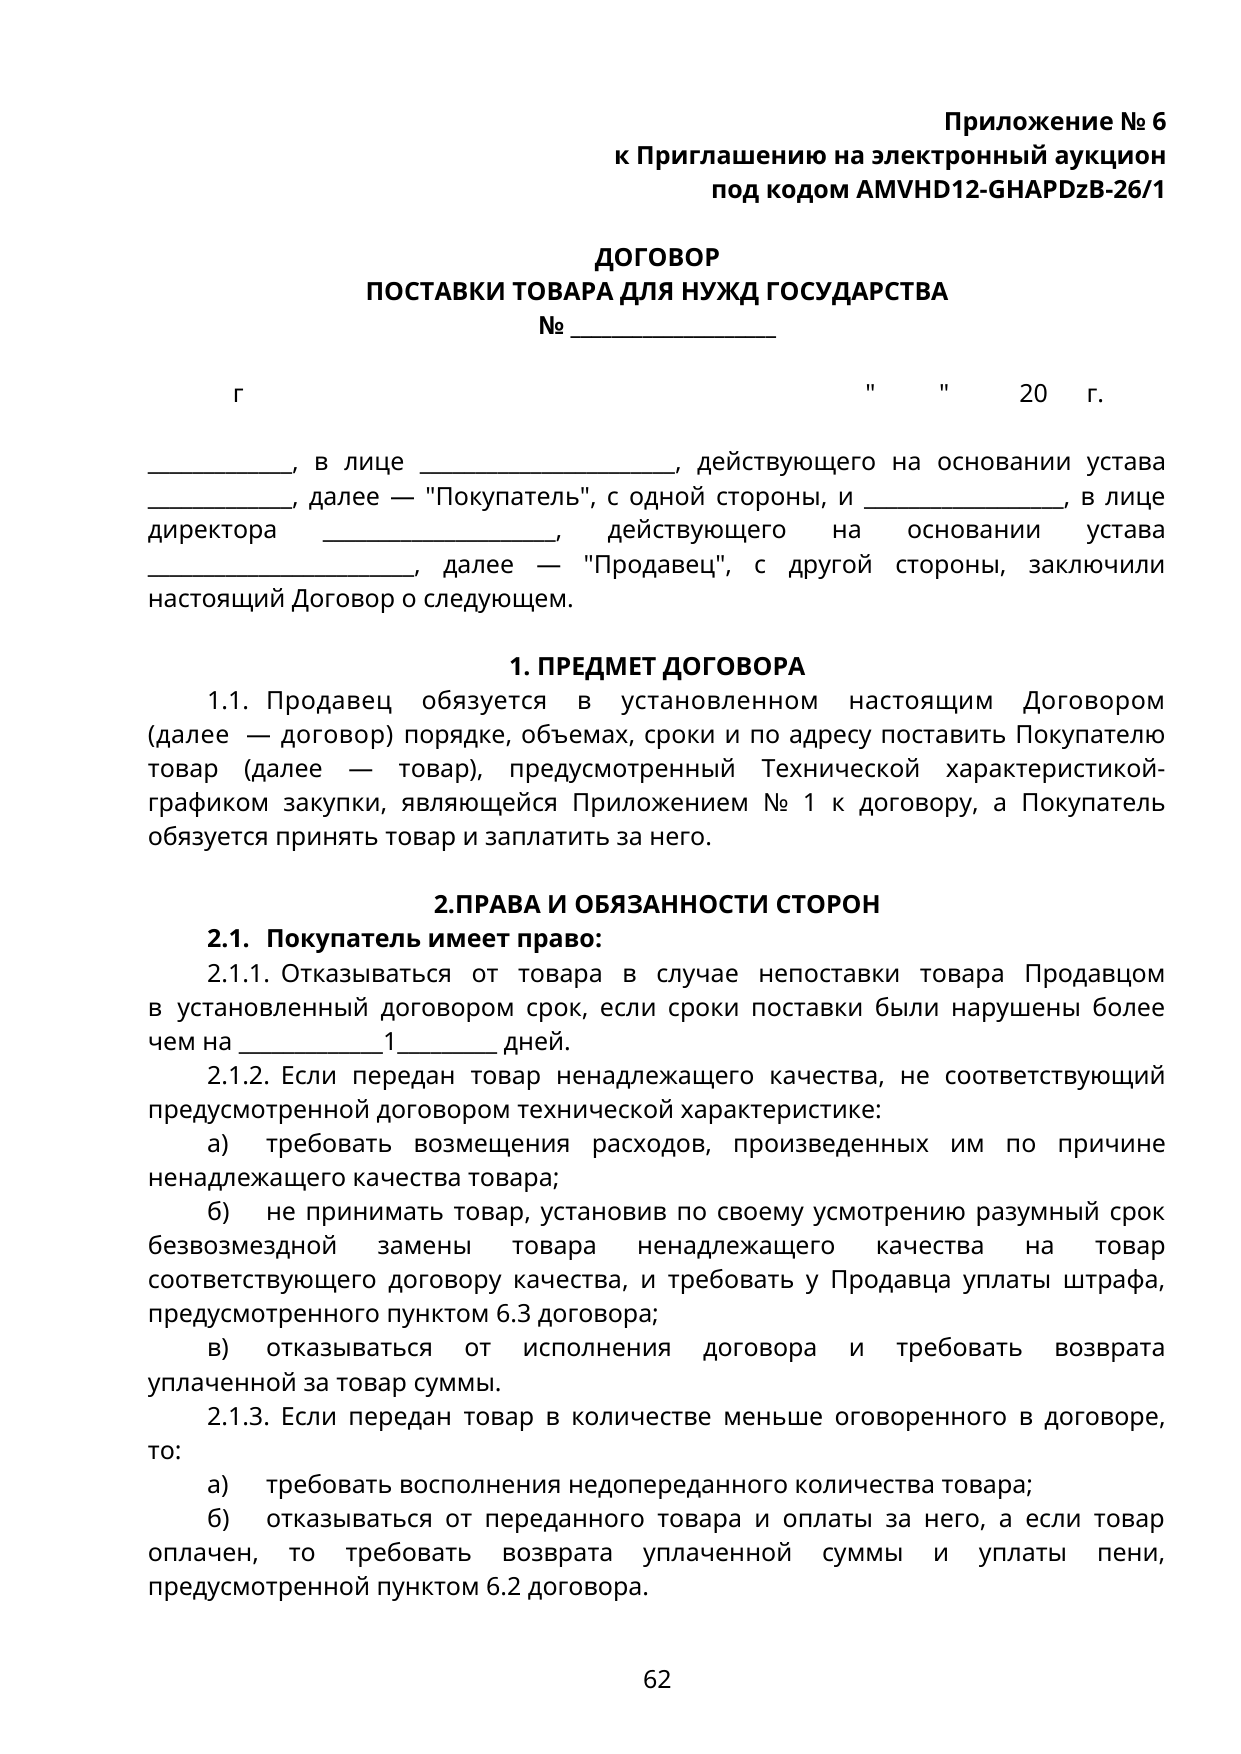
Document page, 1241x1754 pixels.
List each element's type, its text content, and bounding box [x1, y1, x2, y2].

text 2.1.3. Если передан товар в количестве меньше оговоренного в договоре, то: [148, 1398, 1167, 1466]
table_header " " 20 г. [631, 376, 1115, 410]
text 2.ПРАВА И ОБЯЗАННОСТИ СТОРОН [148, 887, 1167, 921]
text б) не принимать товар, установив по своему усмотрению разумный срок безвозмездной замены товара ненадлежащего качества на товар соответствующего договору качества, и требовать у Продавца уплаты штрафа, предусмотренного пунктом 6.3 договора; [148, 1194, 1167, 1330]
text ПОСТАВКИ ТОВАРА ДЛЯ НУЖД ГОСУДАРСТВА [133, 274, 1167, 308]
text а) требовать восполнения недопереданного количества товара; [148, 1466, 1167, 1500]
text _____________, в лице _______________________, действующего на основании устава _____________, далее — "Покупатель", с одной стороны, и __________________, в лице директора _____________________, действующего на основании устава ________________________, далее — "Продавец", с другой стороны, заключили настоящий Договор о следующем. [148, 444, 1167, 614]
text Приложение № 6 [148, 103, 1167, 137]
text б) отказываться от переданного товара и оплаты за него, а если товар оплачен, то требовать возврата уплаченной суммы и уплаты пени, предусмотренной пунктом 6.2 договора. [148, 1500, 1167, 1603]
text 1. ПРЕДМЕТ ДОГОВОРА [148, 648, 1167, 682]
text в) отказываться от исполнения договора и требовать возврата уплаченной за товар суммы. [148, 1330, 1167, 1398]
text 1.1. Продавец обязуется в установленном настоящим Договором (далее — договор) порядке, объемах, сроки и по адресу поставить Покупателю товар (далее — товар), предусмотренный Технической характеристикой-графиком закупки, являющейся Приложением № 1 к договору, а Покупатель обязуется принять товар и заплатить за него. [148, 682, 1167, 853]
text а) требовать возмещения расходов, произведенных им по причине ненадлежащего качества товара; [148, 1126, 1167, 1194]
text № ____________________ [133, 308, 1167, 342]
text ДОГОВОР [133, 240, 1167, 274]
text 2.1.2. Если передан товар ненадлежащего качества, не соответствующий предусмотренной договором технической характеристике: [148, 1058, 1167, 1126]
text 2.1.1. Отказываться от товара в случае непоставки товара Продавцом в установленный договором срок, если сроки поставки были нарушены более чем на _____________1_________ дней. [148, 955, 1167, 1058]
text к Приглашению на электронный аукцион под кодом AMVHD12-GHAPDzB-26/1 [148, 137, 1167, 206]
text 2.1. Покупатель имеет право: [148, 921, 1167, 955]
table_header г [148, 376, 631, 410]
